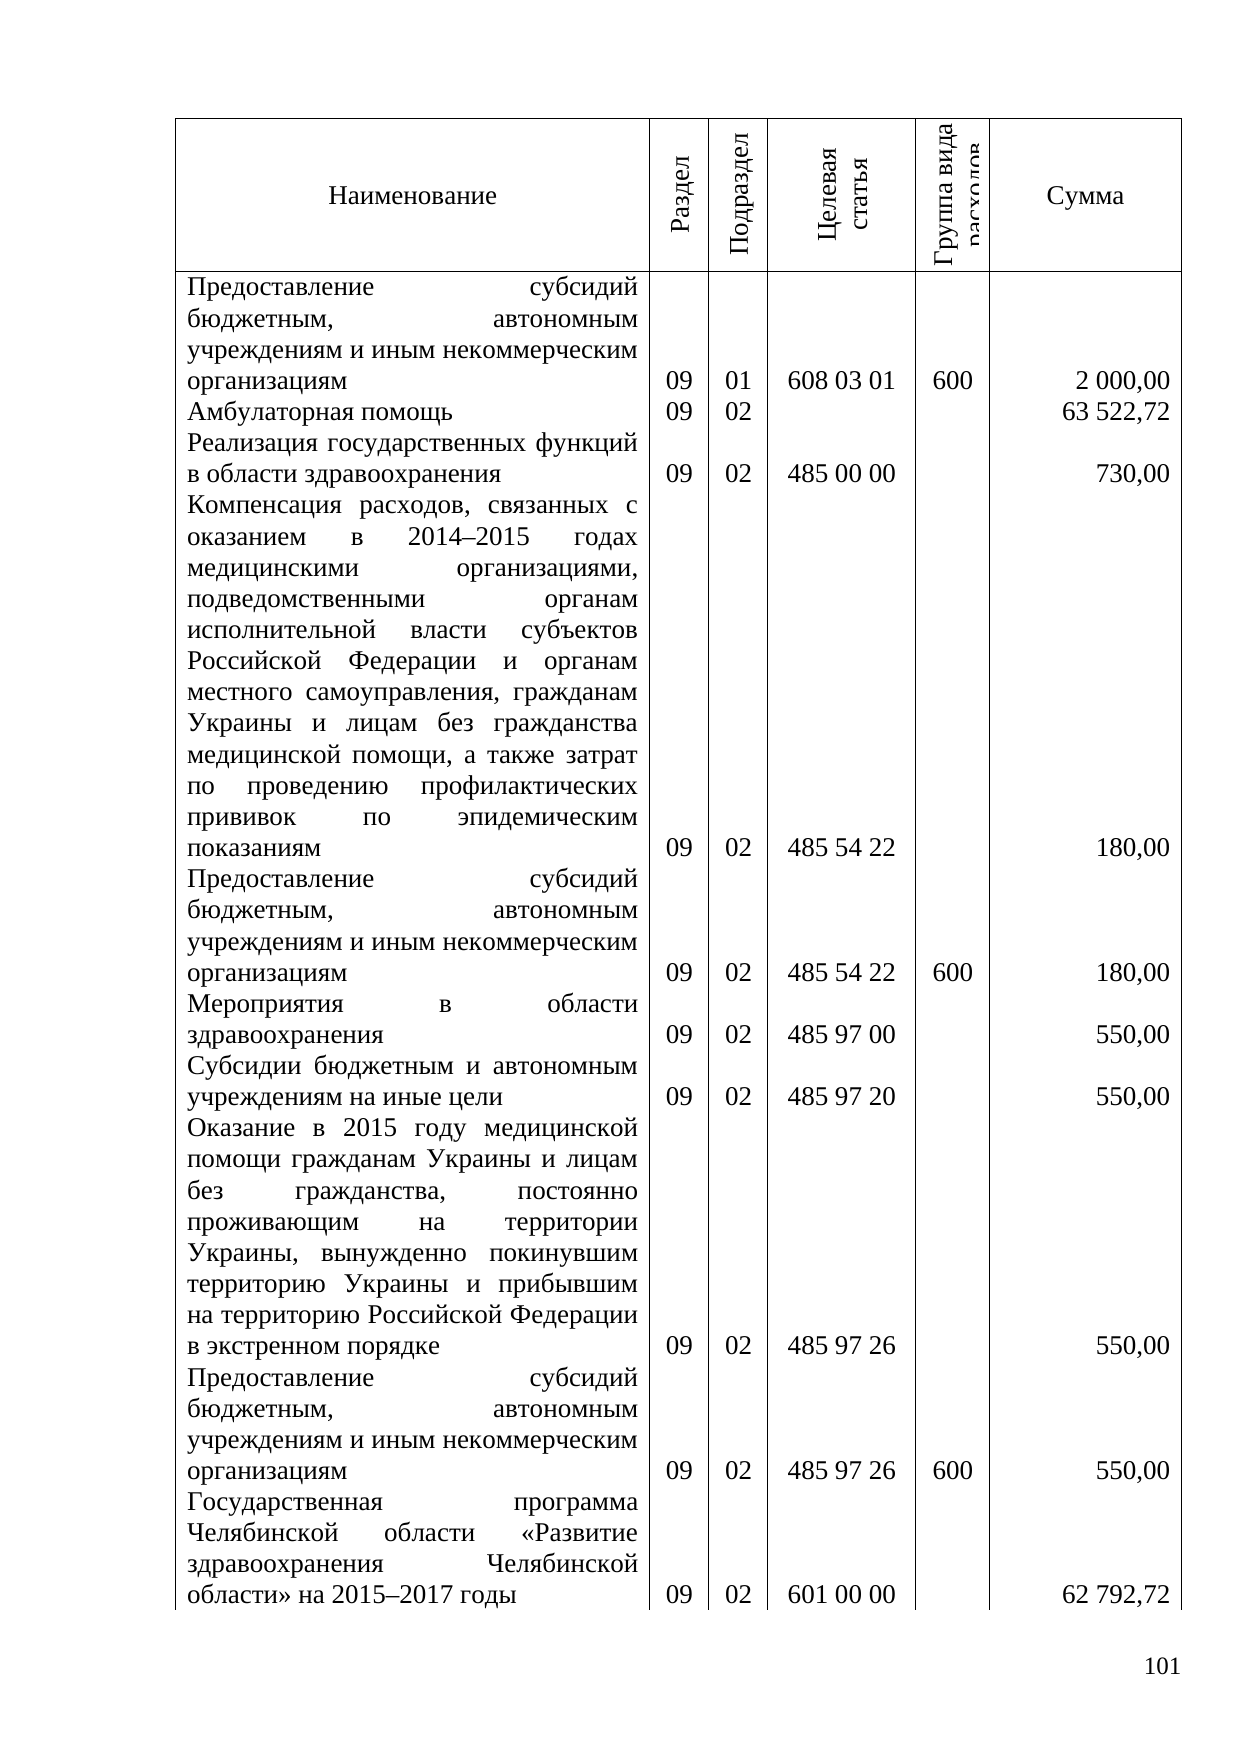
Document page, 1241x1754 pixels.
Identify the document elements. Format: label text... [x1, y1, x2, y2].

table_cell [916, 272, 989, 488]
table_header Сумма [990, 119, 1181, 271]
table_header Раздел [650, 119, 708, 271]
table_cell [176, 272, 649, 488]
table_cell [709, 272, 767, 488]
table_header Группа вида расходов [916, 119, 989, 271]
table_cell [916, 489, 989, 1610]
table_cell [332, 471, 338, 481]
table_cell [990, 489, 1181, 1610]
table_header Подраздел [709, 119, 767, 271]
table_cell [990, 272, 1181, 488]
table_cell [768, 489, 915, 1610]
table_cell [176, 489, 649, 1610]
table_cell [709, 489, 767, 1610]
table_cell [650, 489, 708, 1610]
table_header Наименование [176, 119, 649, 271]
table_header Целевая статья [768, 119, 915, 271]
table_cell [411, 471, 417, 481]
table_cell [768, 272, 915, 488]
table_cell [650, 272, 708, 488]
